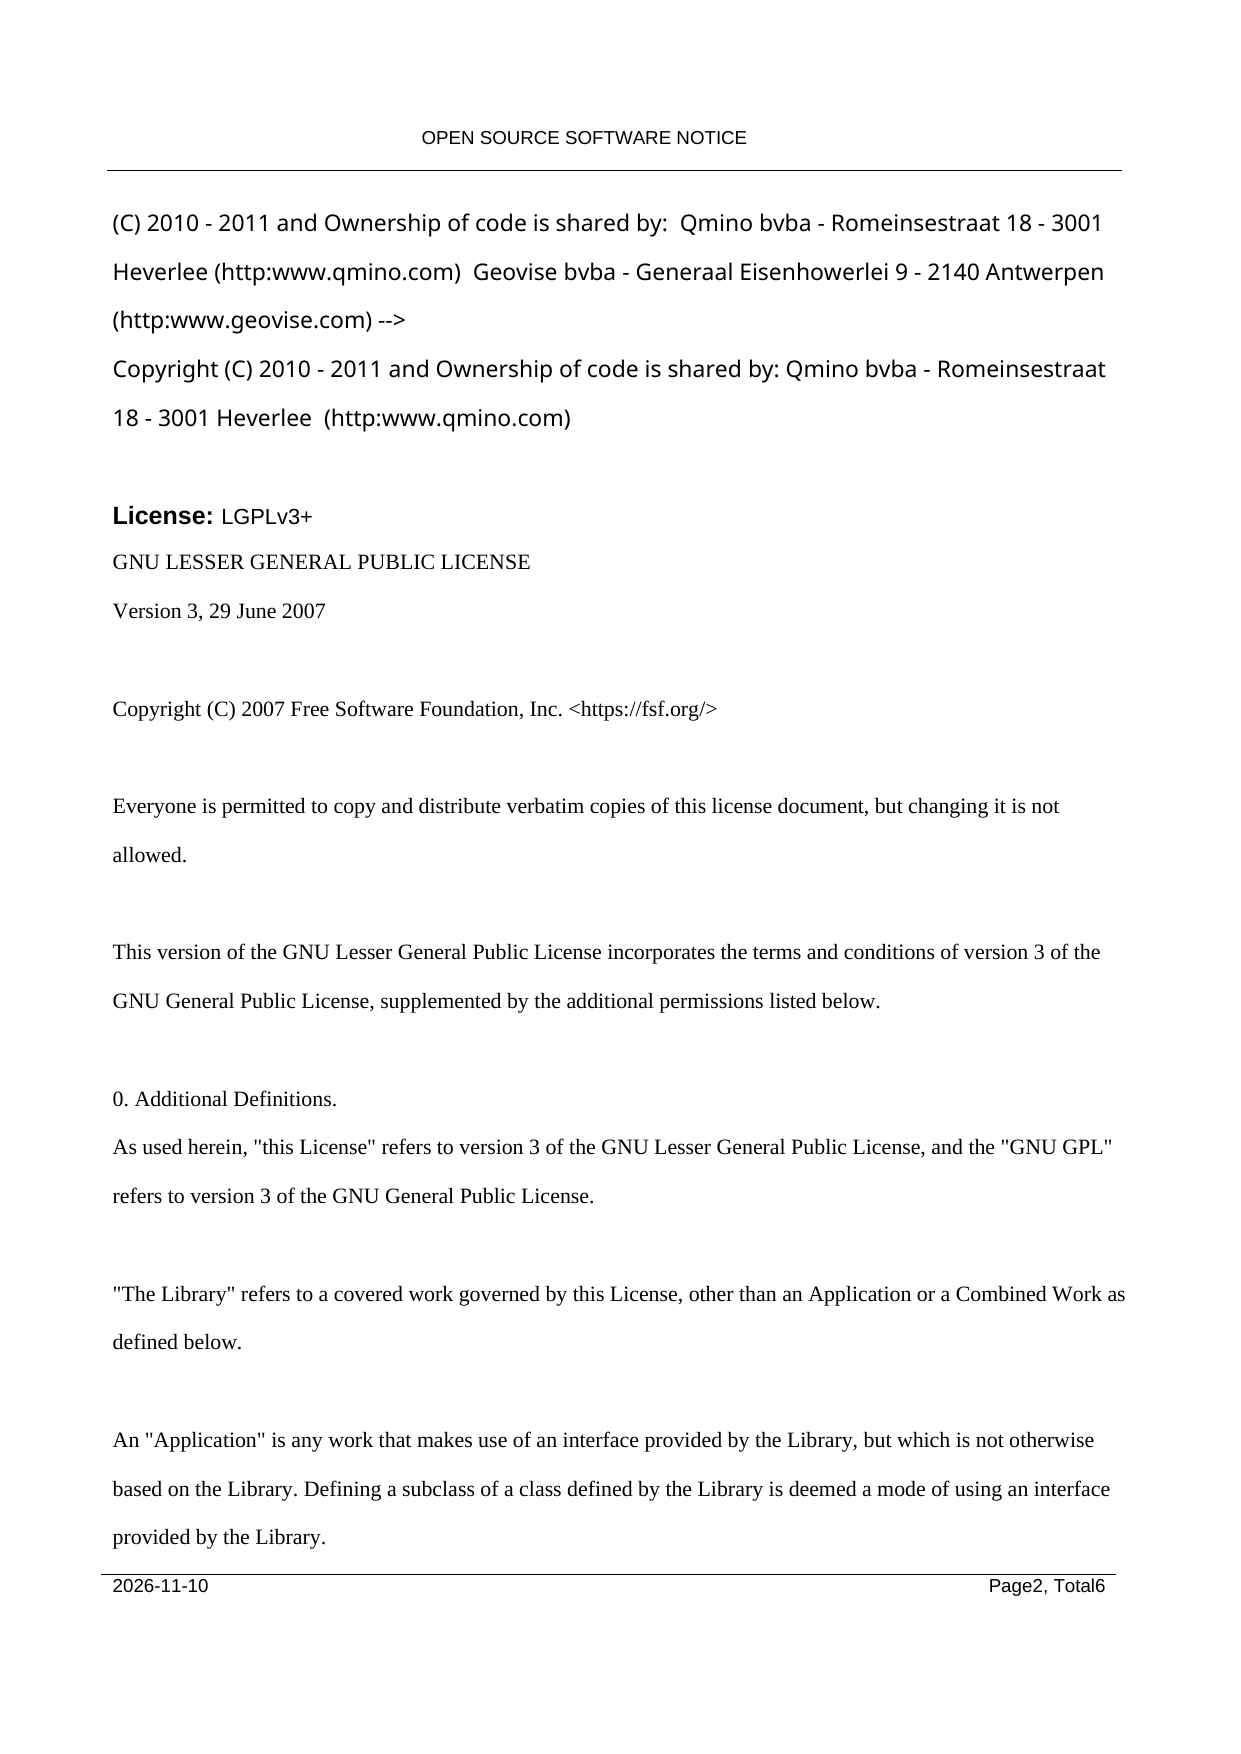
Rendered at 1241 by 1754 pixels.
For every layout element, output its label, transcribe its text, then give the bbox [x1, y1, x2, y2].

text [112, 206, 1128, 483]
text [112, 546, 1128, 1553]
text License: LGPLv3+ [112, 499, 1128, 531]
